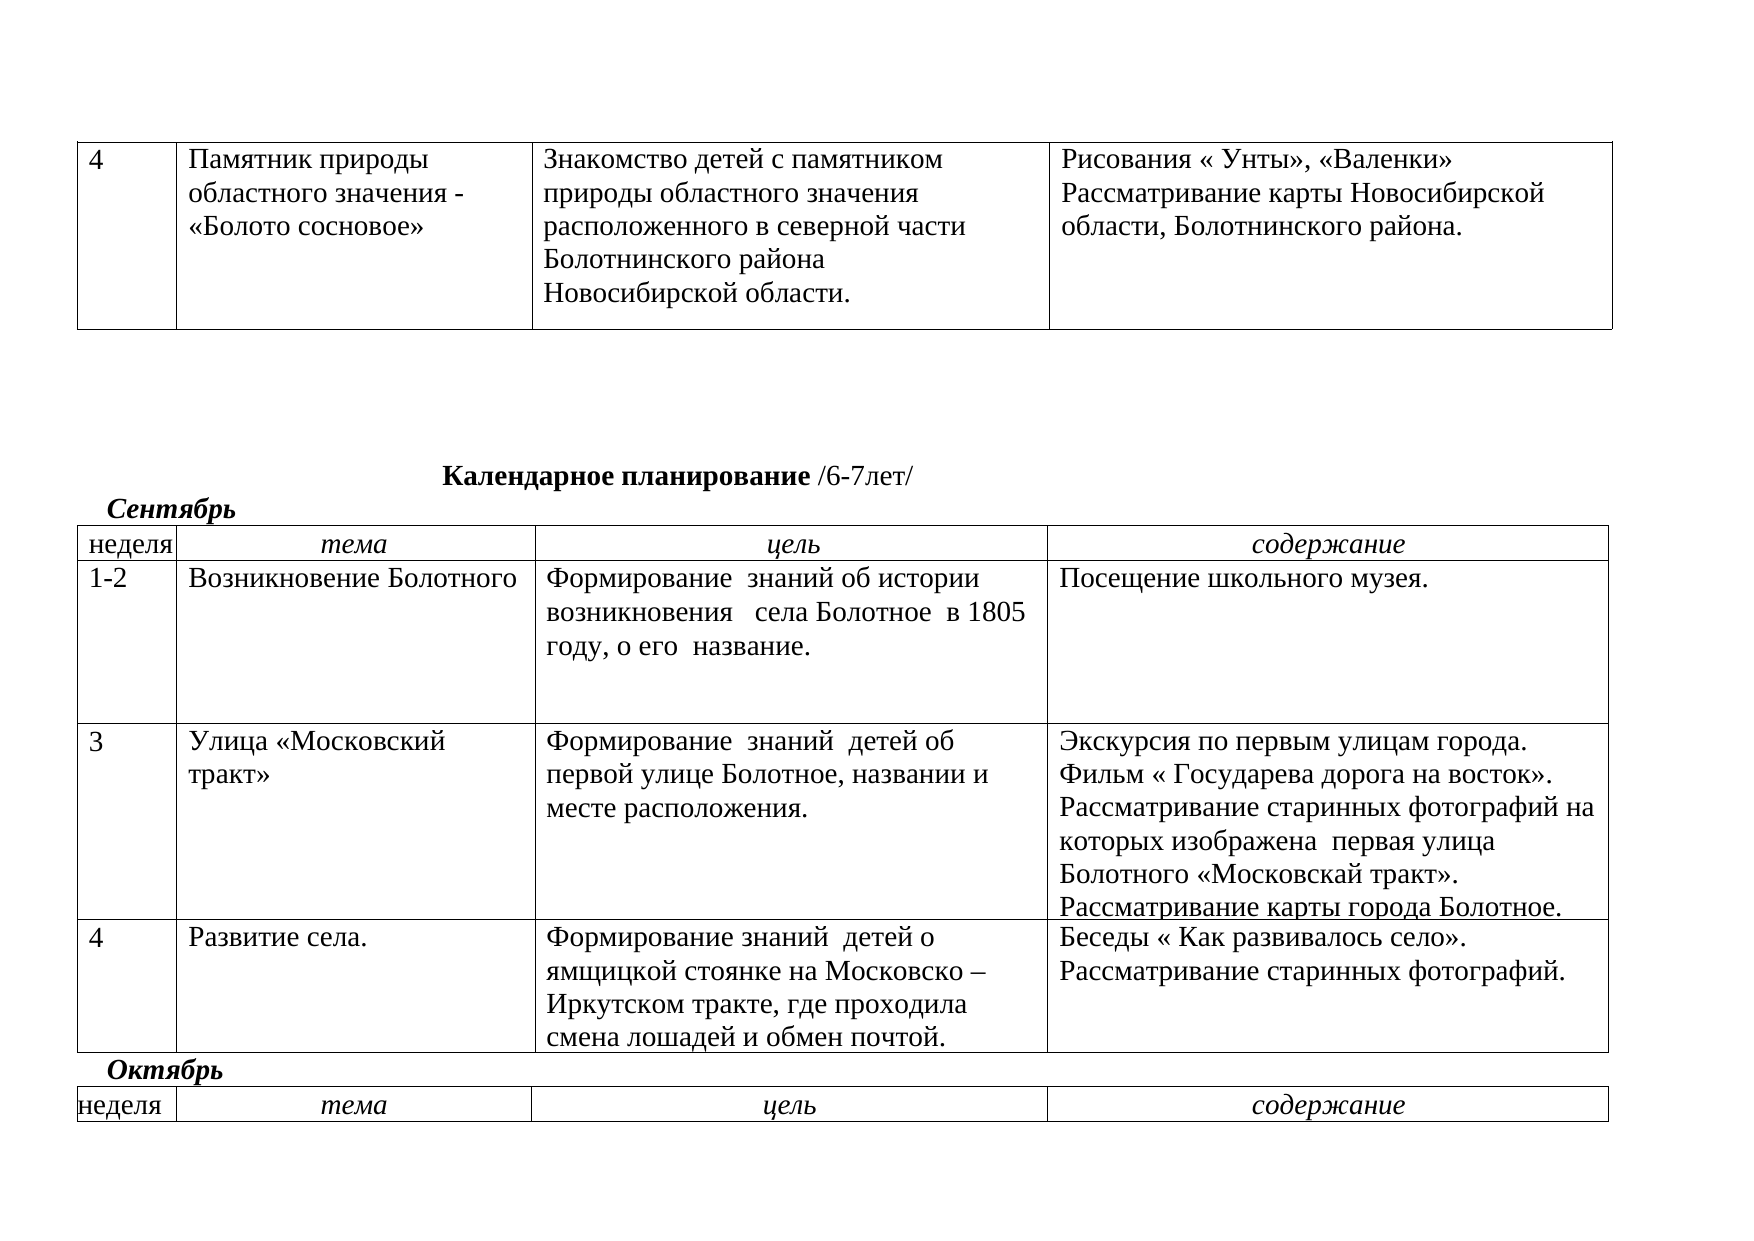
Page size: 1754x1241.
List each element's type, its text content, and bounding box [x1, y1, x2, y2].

table_cell 4 [78, 920, 176, 1052]
table_header тема [177, 1087, 531, 1121]
table_cell Рисования « Унты», «Валенки» Рассматривание карты Новосибирской области, Болотнинского района. [1050, 143, 1612, 329]
table_header цель [536, 526, 1047, 560]
table_header неделя [78, 526, 176, 560]
table_cell Посещение школьного музея. [1048, 561, 1608, 723]
table_header тема [177, 526, 535, 560]
table_cell Улица «Московский тракт» [177, 724, 535, 919]
table_cell Памятник природы областного значения - «Болото сосновое» [177, 143, 532, 329]
table_cell 1-2 [78, 561, 176, 723]
text Сентябрь [107, 492, 1638, 525]
table_header содержание [1048, 1087, 1608, 1121]
text Октябрь [107, 1053, 1638, 1086]
text Календарное планирование /6-7лет/ [107, 458, 1638, 492]
table_cell 3 [78, 724, 176, 919]
table_header неделя [78, 1087, 176, 1121]
table_cell Возникновение Болотного [177, 561, 535, 723]
table_cell Формирование знаний об истории возникновения села Болотное в 1805 году, о его название. [536, 561, 1047, 723]
table_cell Формирование знаний детей о ямщицкой стоянке на Московско –Иркутском тракте, где проходила смена лошадей и обмен почтой. [536, 920, 1047, 1052]
table_cell Развитие села. [177, 920, 535, 1052]
table_cell Формирование знаний детей об первой улице Болотное, названии и месте расположения. [536, 724, 1047, 919]
table_cell Знакомство детей с памятником природы областного значения расположенного в северной части Болотнинского района Новосибирской области. [533, 143, 1049, 329]
table_header цель [532, 1087, 1047, 1121]
table_header содержание [1048, 526, 1608, 560]
table_cell 4 [78, 143, 176, 329]
table_cell Экскурсия по первым улицам города. Фильм « Государева дорога на восток». Рассматривание старинных фотографий на которых изображена первая улица Болотного «Московскай тракт». Рассматривание карты города Болотное. [1048, 724, 1608, 919]
table_cell Беседы « Как развивалось село». Рассматривание старинных фотографий. [1048, 920, 1608, 1052]
